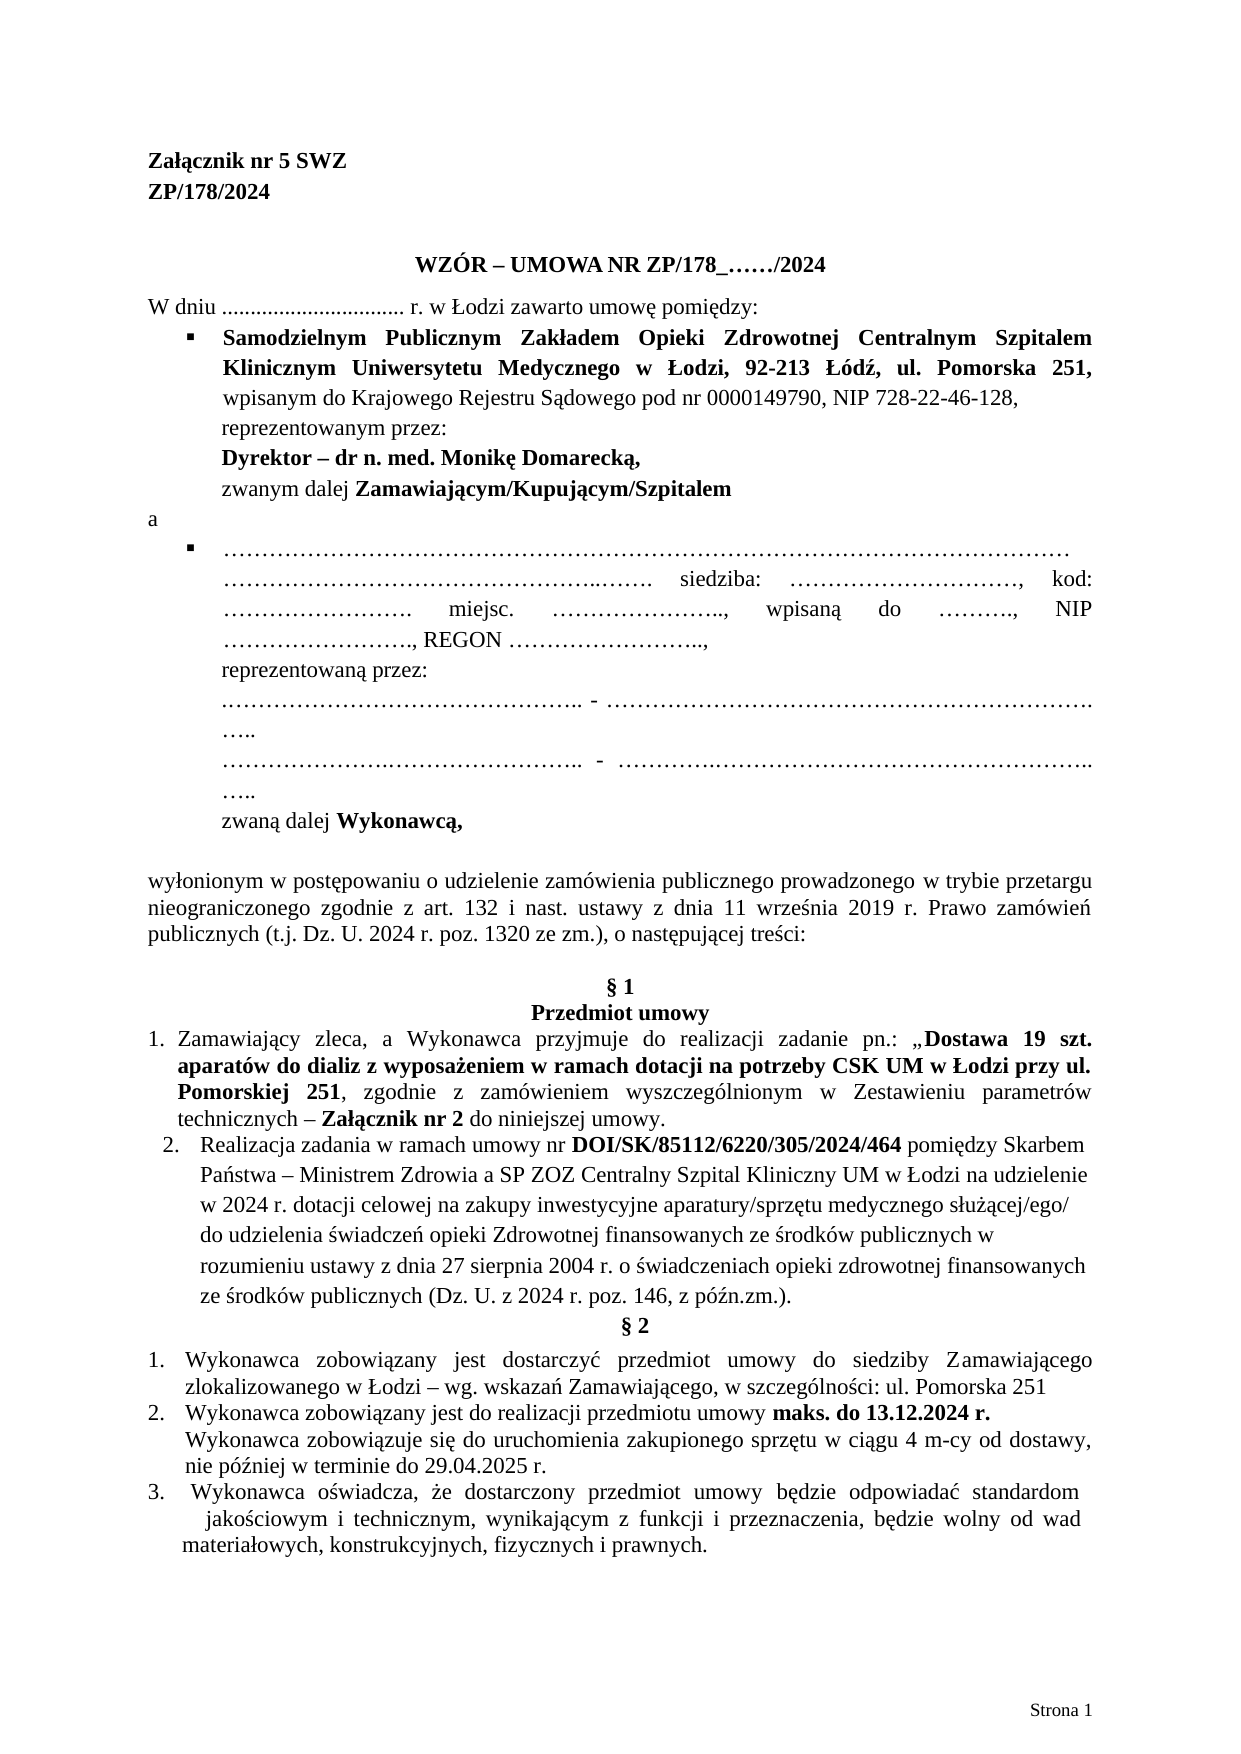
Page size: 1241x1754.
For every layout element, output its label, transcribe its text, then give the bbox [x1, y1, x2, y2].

text wyłonionym w postępowaniu o udzielenie zamówienia publicznego prowadzonego w trybie przetargu nieograniczonego zgodnie z art. 132 i nast. ustawy z dnia 11 września 2019 r. Prawo zamówień publicznych (t.j. Dz. U. 2024 r. poz. 1320 ze zm.), o następującej treści: [148, 867, 1093, 946]
list ……………………………………………………………………………………………………………………………………………..……. siedziba: …………………………, kod: ……………………. miejsc. ………………….., wpisaną do ………., NIP ……………………., REGON …………………….., [185, 535, 1093, 652]
title WZÓR – UMOWA NR ZP/178_……/2024 [148, 251, 1093, 277]
text Załącznik nr 5 SWZ [148, 148, 1093, 174]
text reprezentowaną przez: [221, 656, 1093, 682]
text .……………………………………….. - ……………………………………………………….….. [221, 686, 1093, 743]
list Wykonawca zobowiązany jest do realizacji przedmiotu umowy maks. do 13.12.2024 r. [148, 1399, 1093, 1426]
text § 1 [148, 973, 1093, 999]
list Zamawiający zleca, a Wykonawca przyjmuje do realizacji zadanie pn.: „Dostawa 19 szt. aparatów do dializ z wyposażeniem w ramach dotacji na potrzeby CSK UM w Łodzi przy ul. Pomorskiej 251, zgodnie z zamówieniem wyszczególnionym w Zestawieniu parametrów technicznych – Załącznik nr 2 do niniejszej umowy. [148, 1026, 1093, 1131]
text zwaną dalej Wykonawcą, [221, 807, 1093, 833]
text Dyrektor – dr n. med. Monikę Domarecką, [221, 444, 1093, 471]
text reprezentowanym przez: [221, 414, 1093, 441]
text Przedmiot umowy [148, 999, 1093, 1026]
list Wykonawca zobowiązany jest dostarczyć przedmiot umowy do siedziby Zamawiającego zlokalizowanego w Łodzi – wg. wskazań Zamawiającego, w szczególności: ul. Pomorska 251 [148, 1347, 1093, 1399]
text ZP/178/2024 [148, 178, 1093, 204]
text W dniu ................................ r. w Łodzi zawarto umowę pomiędzy: [148, 293, 1093, 320]
text ………………….…………………….. - ………….…………………………………………..….. [221, 747, 1093, 803]
text Wykonawca zobowiązuje się do uruchomienia zakupionego sprzętu w ciągu 4 m-cy od dostawy, nie później w terminie do 29.04.2025 r. [185, 1426, 1093, 1478]
list § 2 [177, 1312, 1093, 1338]
list Samodzielnym Publicznym Zakładem Opieki Zdrowotnej Centralnym Szpitalem Klinicznym Uniwersytetu Medycznego w Łodzi, 92-213 Łódź, ul. Pomorska 251, wpisanym do Krajowego Rejestru Sądowego pod nr 0000149790, NIP 728-22-46-128, [185, 324, 1093, 410]
text 3. Wykonawca oświadcza, że dostarczony przedmiot umowy będzie odpowiadać standardom jakościowym i technicznym, wynikającym z funkcji i przeznaczenia, będzie wolny od wad materiałowych, konstrukcyjnych, fizycznych i prawnych. [148, 1478, 1093, 1557]
text zwanym dalej Zamawiającym/Kupującym/Szpitalem [221, 475, 1093, 501]
text a [148, 505, 1093, 531]
list Realizacja zadania w ramach umowy nr DOI/SK/85112/6220/305/2024/464 pomiędzy Skarbem Państwa – Ministrem Zdrowia a SP ZOZ Centralny Szpital Kliniczny UM w Łodzi na udzielenie w 2024 r. dotacji celowej na zakupy inwestycyjne aparatury/sprzętu medycznego służącej/ego/ do udzielenia świadczeń opieki Zdrowotnej finansowanych ze środków publicznych w rozumieniu ustawy z dnia 27 sierpnia 2004 r. o świadczeniach opieki zdrowotnej finansowanych ze środków publicznych (Dz. U. z 2024 r. poz. 146, z późn.zm.). [162, 1131, 1093, 1308]
